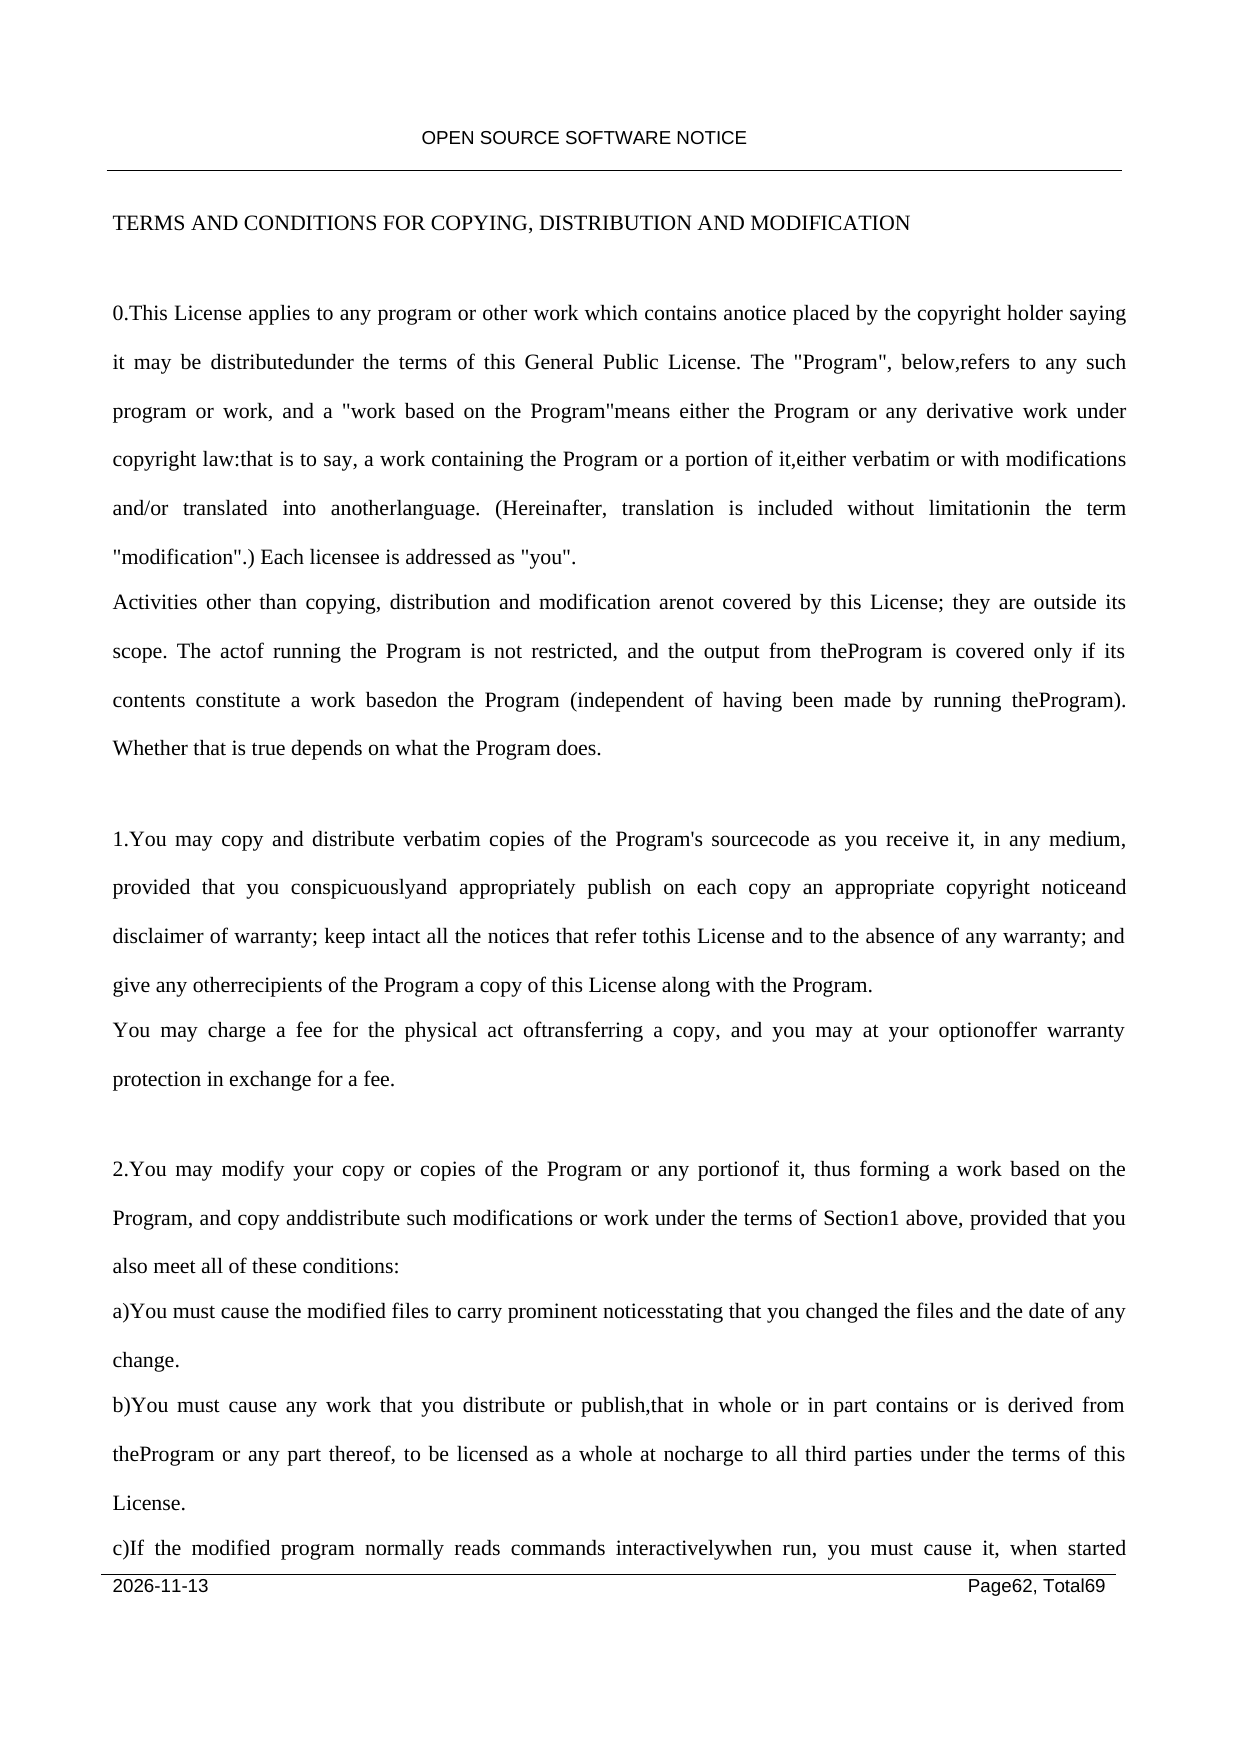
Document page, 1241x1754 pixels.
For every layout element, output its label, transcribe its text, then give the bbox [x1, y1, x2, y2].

text 2.You may modify your copy or copies of the Program or any portionof it, thus forming a work based on the Program, and copy anddistribute such modifications or work under the terms of Section1 above, provided that you also meet all of these conditions: [112, 1152, 1128, 1282]
text Activities other than copying, distribution and modification arenot covered by this License; they are outside its scope. The actof running the Program is not restricted, and the output from theProgram is covered only if its contents constitute a work basedon the Program (independent of having been made by running theProgram). Whether that is true depends on what the Program does. [112, 585, 1128, 764]
text TERMS AND CONDITIONS FOR COPYING, DISTRIBUTION AND MODIFICATION [112, 206, 1128, 239]
text 1.You may copy and distribute verbatim copies of the Program's sourcecode as you receive it, in any medium, provided that you conspicuouslyand appropriately publish on each copy an appropriate copyright noticeand disclaimer of warranty; keep intact all the notices that refer tothis License and to the absence of any warranty; and give any otherrecipients of the Program a copy of this License along with the Program. [112, 822, 1128, 1001]
text a)You must cause the modified files to carry prominent noticesstating that you changed the files and the date of any change. [112, 1295, 1128, 1376]
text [112, 1531, 1128, 1564]
text 0.This License applies to any program or other work which contains anotice placed by the copyright holder saying it may be distributedunder the terms of this General Public License. The "Program", below,refers to any such program or work, and a "work based on the Program"means either the Program or any derivative work under copyright law:that is to say, a work containing the Program or a portion of it,either verbatim or with modifications and/or translated into anotherlanguage. (Hereinafter, translation is included without limitationin the term "modification".) Each licensee is addressed as "you". [112, 297, 1128, 573]
text b)You must cause any work that you distribute or publish,that in whole or in part contains or is derived from theProgram or any part thereof, to be licensed as a whole at nocharge to all third parties under the terms of this License. [112, 1389, 1128, 1519]
text You may charge a fee for the physical act oftransferring a copy, and you may at your optionoffer warranty protection in exchange for a fee. [112, 1013, 1128, 1094]
